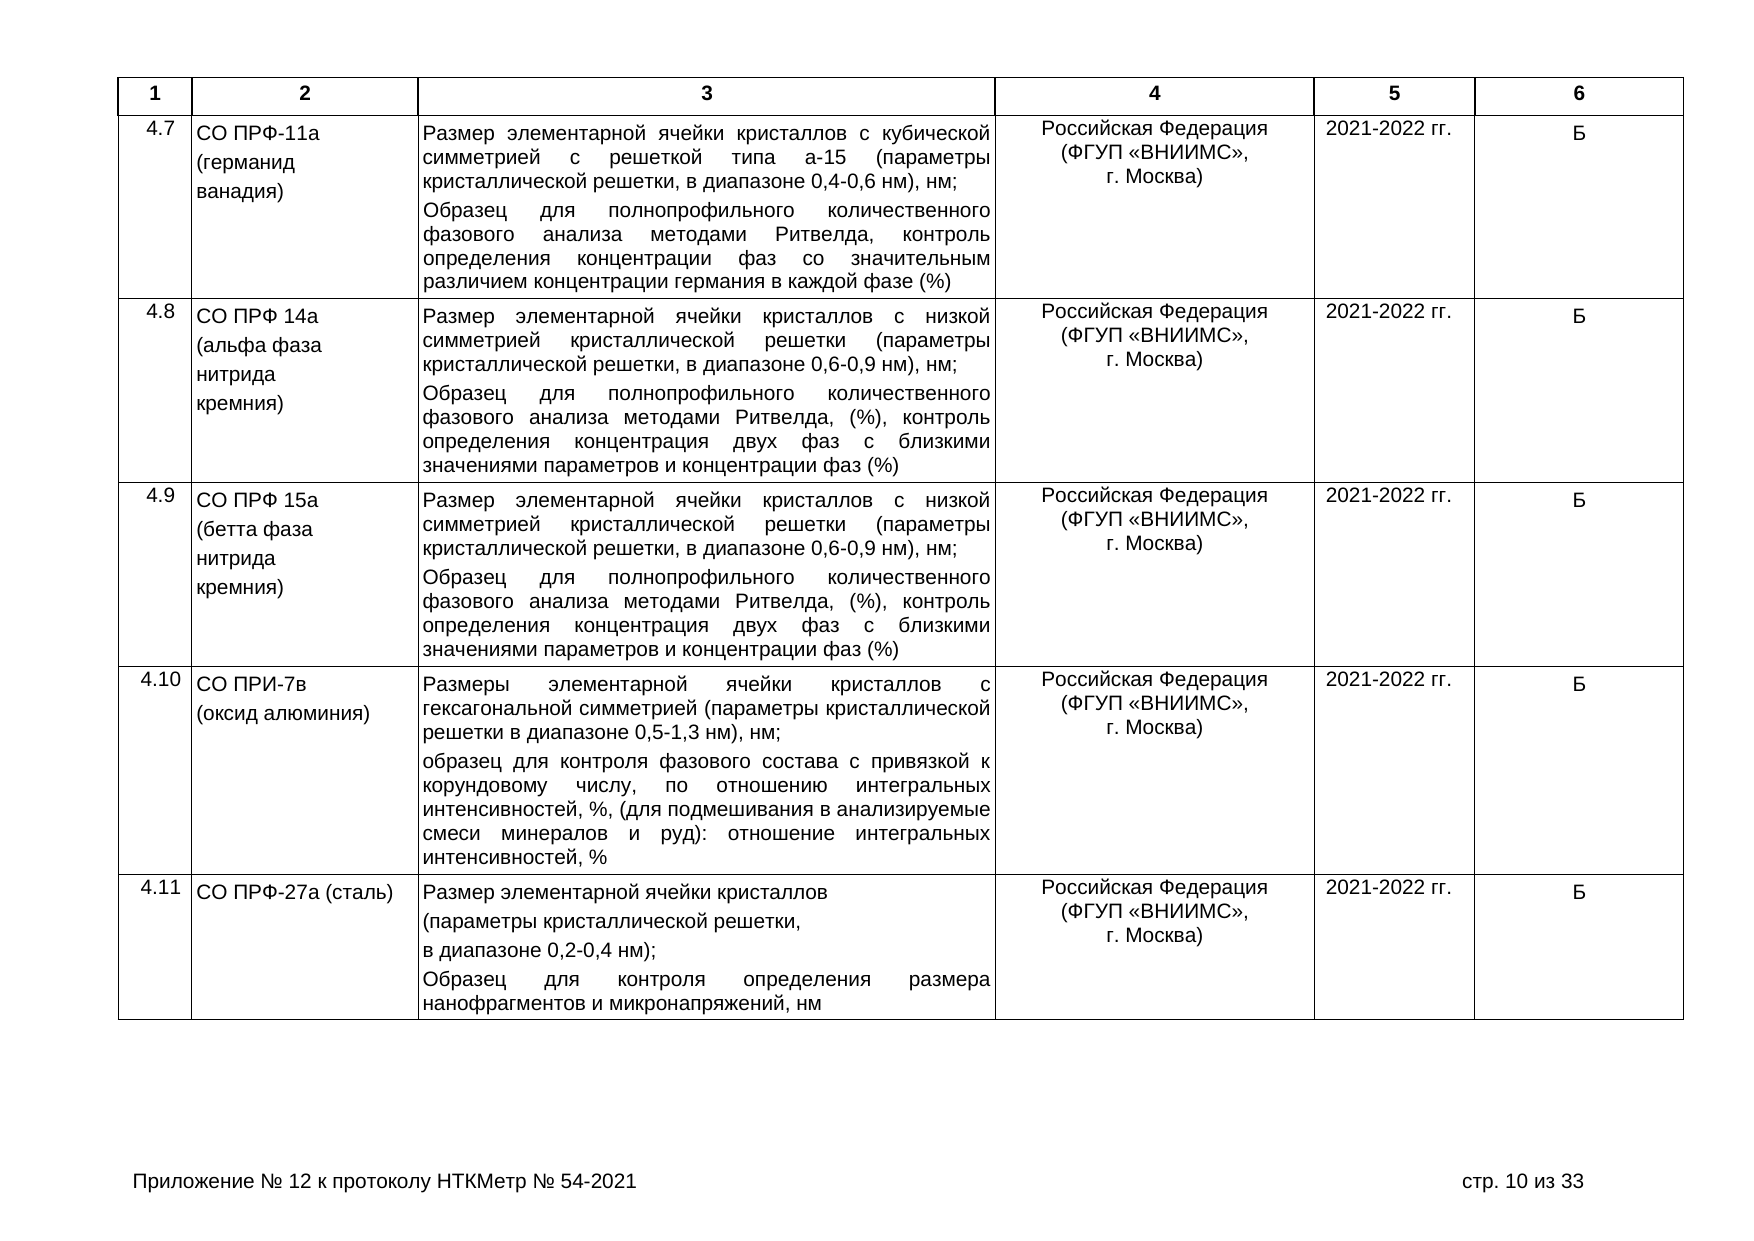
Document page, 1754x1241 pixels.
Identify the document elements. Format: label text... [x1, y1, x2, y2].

table_cell СО ПРФ-27а (сталь) [192, 875, 418, 1019]
table_cell Российская Федерация (ФГУП «ВНИИМС», г. Москва) [996, 667, 1314, 873]
table_header 1 [119, 78, 191, 114]
table_header 6 [1476, 78, 1683, 114]
table_cell Размеры элементарной ячейки кристаллов с гексагональной симметрией (параметры кристаллической решетки в диапазоне 0,5-1,3 нм), нм; образец для контроля фазового состава с привязкой к корундовому числу, по отношению интегральных интенсивностей, %, (для подмешивания в анализируемые смеси минералов и руд): отношение интегральных интенсивностей, % [419, 667, 995, 873]
table_cell Б [1475, 483, 1683, 666]
table_cell 2021-2022 гг. [1315, 667, 1474, 873]
table_cell 4.8 [119, 299, 191, 482]
table_header 2 [193, 78, 417, 114]
table_cell 2021-2022 гг. [1315, 875, 1474, 1019]
table_cell Российская Федерация (ФГУП «ВНИИМС», г. Москва) [996, 483, 1314, 666]
table_cell Б [1475, 667, 1683, 873]
table_cell Размер элементарной ячейки кристаллов (параметры кристаллической решетки, в диапазоне 0,2-0,4 нм); Образец для контроля определения размера нанофрагментов и микронапряжений, нм [419, 875, 995, 1019]
table_cell СО ПРФ 14а (альфа фаза нитрида кремния) [192, 299, 418, 482]
table_cell 4.9 [119, 483, 191, 666]
table_cell Размер элементарной ячейки кристаллов с низкой симметрией кристаллической решетки (параметры кристаллической решетки, в диапазоне 0,6-0,9 нм), нм; Образец для полнопрофильного количественного фазового анализа методами Ритвелда, (%), контроль определения концентрация двух фаз с близкими значениями параметров и концентрации фаз (%) [419, 299, 995, 482]
table_cell СО ПРИ-7в (оксид алюминия) [192, 667, 418, 873]
table_cell 4.7 [119, 116, 191, 298]
table_cell Б [1475, 875, 1683, 1019]
table_cell Российская Федерация (ФГУП «ВНИИМС», г. Москва) [996, 299, 1314, 482]
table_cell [996, 875, 1314, 1019]
table_cell 4.10 [119, 667, 191, 873]
table_header 4 [996, 78, 1313, 114]
table_cell Б [1475, 299, 1683, 482]
table_cell Размер элементарной ячейки кристаллов с кубической симметрией с решеткой типа а-15 (параметры кристаллической решетки, в диапазоне 0,4-0,6 нм), нм; Образец для полнопрофильного количественного фазового анализа методами Ритвелда, контроль определения концентрации фаз со значительным различием концентрации германия в каждой фазе (%) [419, 116, 995, 298]
table_cell 2021-2022 гг. [1315, 483, 1474, 666]
table_header 5 [1315, 78, 1474, 114]
table_cell СО ПРФ 15а (бетта фаза нитрида кремния) [192, 483, 418, 666]
table_cell 4.11 [119, 875, 191, 1019]
table_header 3 [419, 78, 994, 114]
table_cell СО ПРФ-11а (германид ванадия) [192, 116, 418, 298]
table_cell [996, 116, 1314, 298]
table_cell 2021-2022 гг. [1315, 299, 1474, 482]
table_cell Размер элементарной ячейки кристаллов с низкой симметрией кристаллической решетки (параметры кристаллической решетки, в диапазоне 0,6-0,9 нм), нм; Образец для полнопрофильного количественного фазового анализа методами Ритвелда, (%), контроль определения концентрация двух фаз с близкими значениями параметров и концентрации фаз (%) [419, 483, 995, 666]
table_cell 2021-2022 гг. [1315, 116, 1474, 298]
table_cell Б [1475, 116, 1683, 298]
